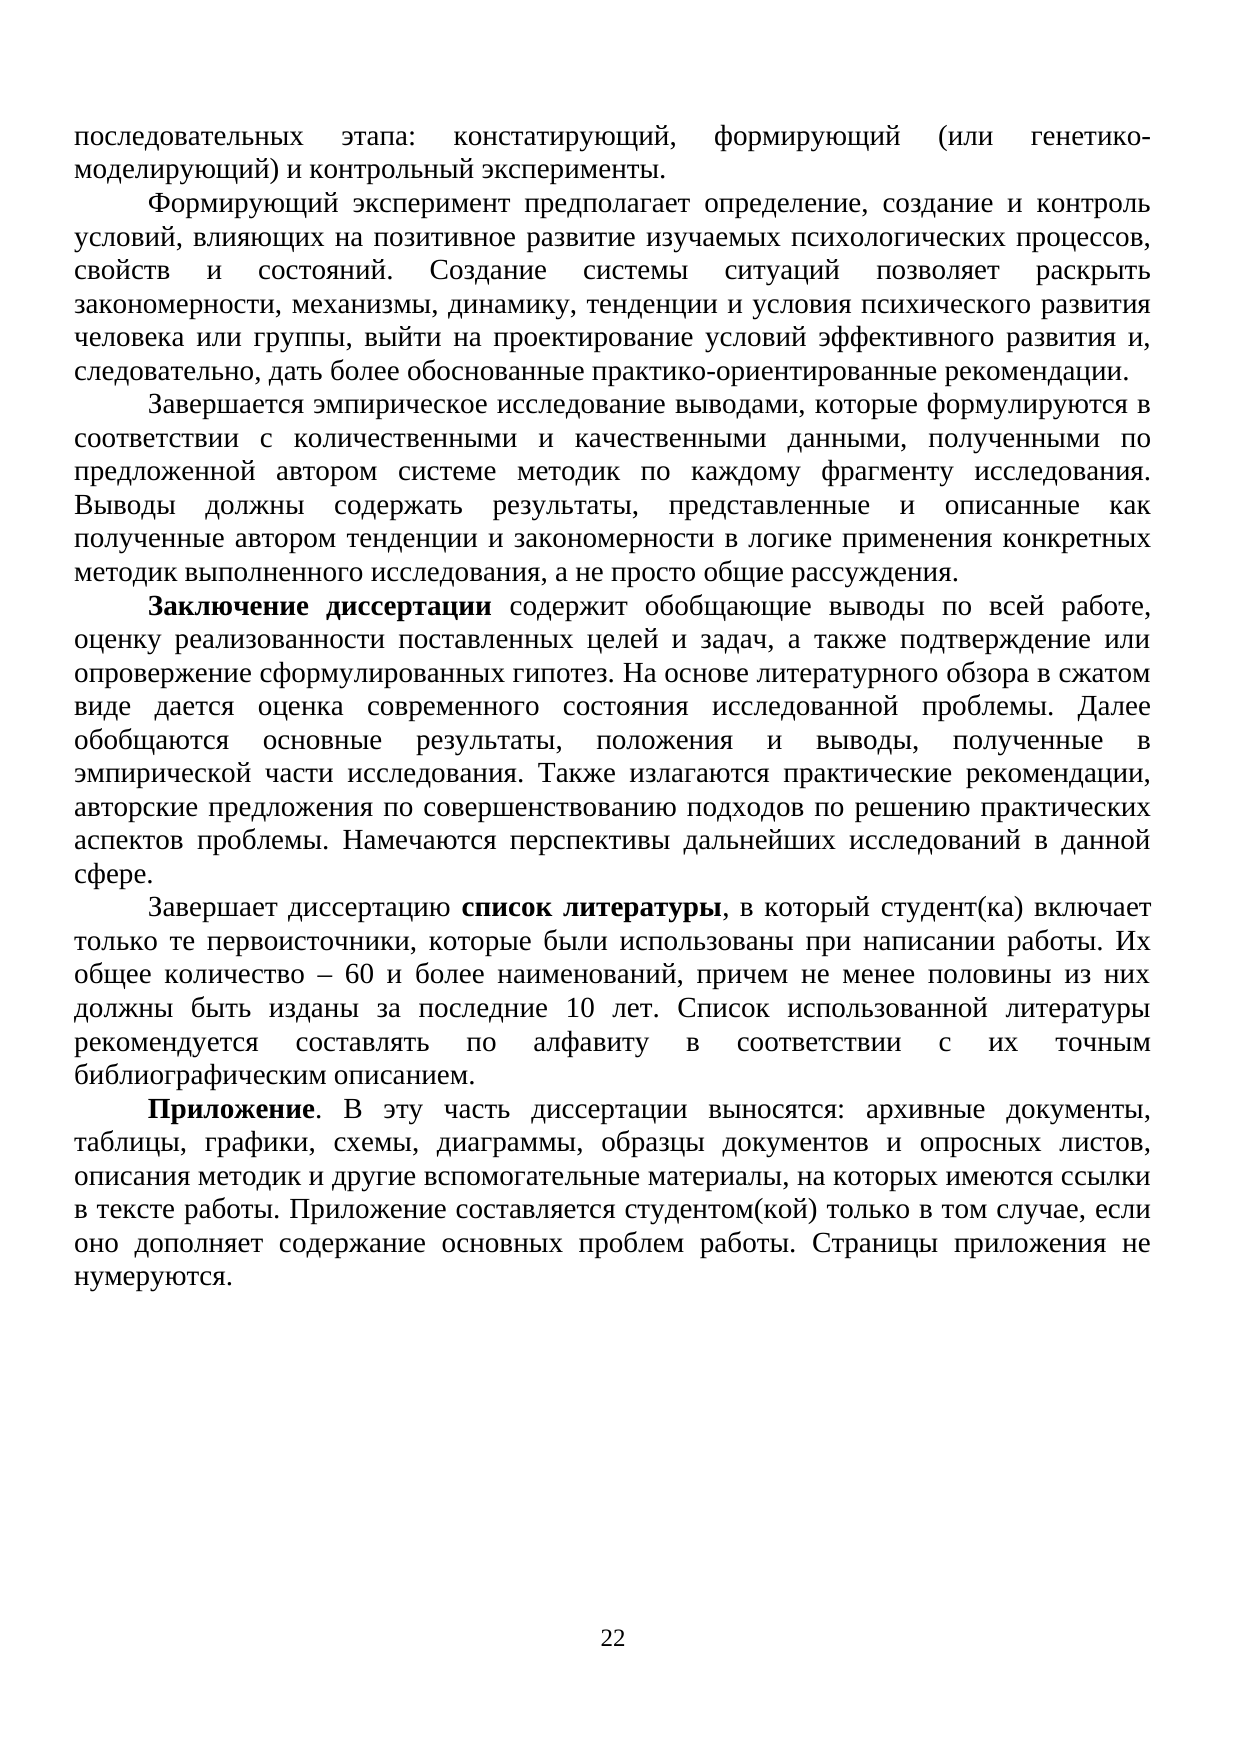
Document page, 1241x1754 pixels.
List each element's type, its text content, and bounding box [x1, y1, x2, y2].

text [74, 118, 1152, 185]
text Приложение. В эту часть диссертации выносятся: архивные документы, таблицы, графики, схемы, диаграммы, образцы документов и опросных листов, описания методик и другие вспомогательные материалы, на которых имеются ссылки в тексте работы. Приложение составляется студентом(кой) только в том случае, если оно дополняет содержание основных проблем работы. Страницы приложения не нумеруются. [74, 1091, 1152, 1292]
text Формирующий эксперимент предполагает определение, создание и контроль условий, влияющих на позитивное развитие изучаемых психологических процессов, свойств и состояний. Создание системы ситуаций позволяет раскрыть закономерности, механизмы, динамику, тенденции и условия психического развития человека или группы, выйти на проектирование условий эффективного развития и, следовательно, дать более обоснованные практико-ориентированные рекомендации. [74, 185, 1152, 386]
text Заключение диссертации содержит обобщающие выводы по всей работе, оценку реализованности поставленных целей и задач, а также подтверждение или опровержение сформулированных гипотез. На основе литературного обзора в сжатом виде дается оценка современного состояния исследованной проблемы. Далее обобщаются основные результаты, положения и выводы, полученные в эмпирической части исследования. Также излагаются практические рекомендации, авторские предложения по совершенствованию подходов по решению практических аспектов проблемы. Намечаются перспективы дальнейших исследований в данной сфере. [74, 588, 1152, 889]
text Завершает диссертацию список литературы, в который студент(ка) включает только те первоисточники, которые были использованы при написании работы. Их общее количество – 60 и более наименований, причем не менее половины из них должны быть изданы за последние 10 лет. Список использованной литературы рекомендуется составлять по алфавиту в соответствии с их точным библиографическим описанием. [74, 889, 1152, 1091]
text Завершается эмпирическое исследование выводами, которые формулируются в соответствии с количественными и качественными данными, полученными по предложенной автором системе методик по каждому фрагменту исследования. Выводы должны содержать результаты, представленные и описанные как полученные автором тенденции и закономерности в логике применения конкретных методик выполненного исследования, а не просто общие рассуждения. [74, 386, 1152, 588]
